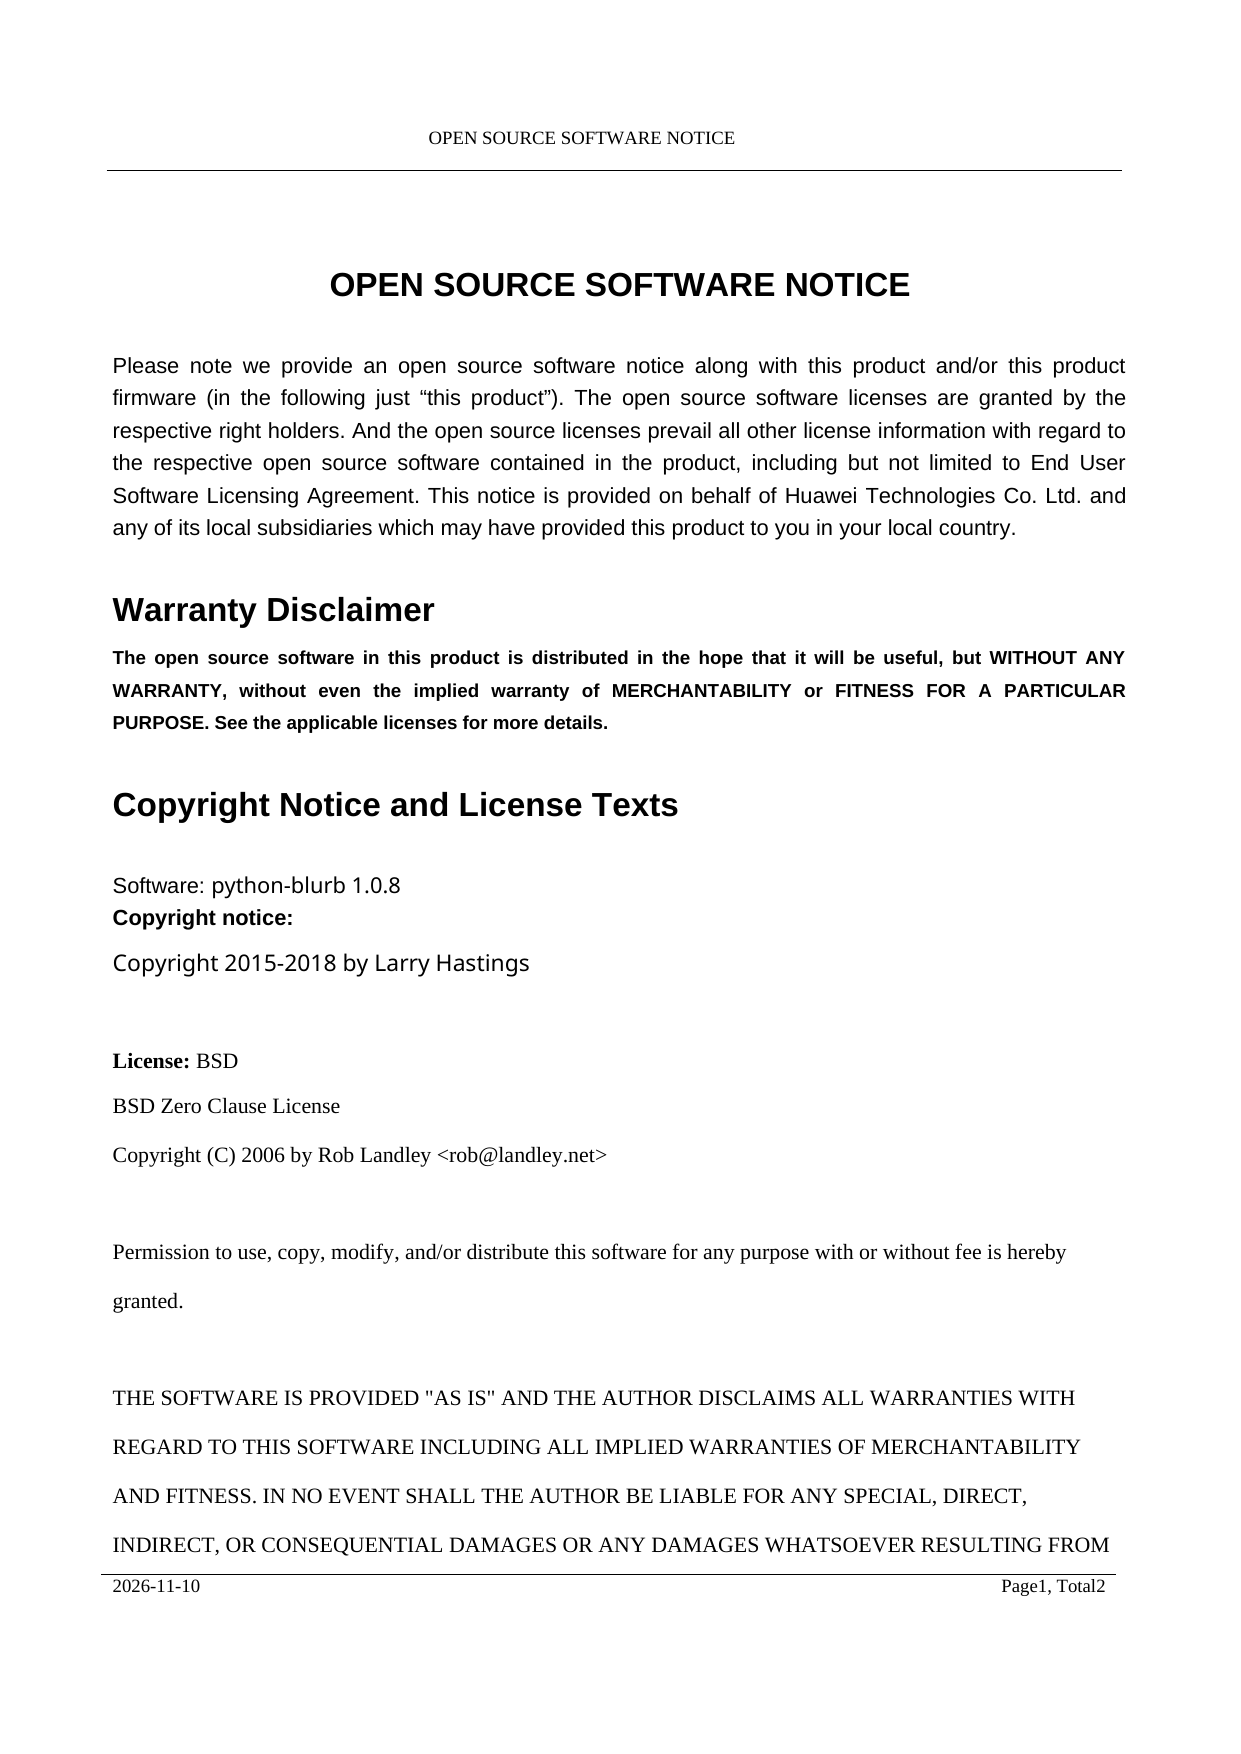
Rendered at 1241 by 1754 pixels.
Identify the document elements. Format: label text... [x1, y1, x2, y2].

text The open source software in this product is distributed in the hope that it will be useful, but WITHOUT ANY WARRANTY, without even the implied warranty of MERCHANTABILITY or FITNESS FOR A PARTICULAR PURPOSE. See the applicable licenses for more details. [112, 641, 1128, 739]
text Copyright notice: [112, 901, 1128, 934]
text License: BSD [112, 1044, 1128, 1077]
text Copyright 2015-2018 by Larry Hastings [112, 947, 1128, 1028]
text Warranty Disclaimer [112, 576, 1128, 641]
text Copyright Notice and License Texts [112, 771, 1128, 836]
text Please note we provide an open source software notice along with this product and/or this product firmware (in the following just “this product”). The open source software licenses are granted by the respective right holders. And the open source licenses prevail all other license information with regard to the respective open source software contained in the product, including but not limited to End User Software Licensing Agreement. This notice is provided on behalf of Huawei Technologies Co. Ltd. and any of its local subsidiaries which may have provided this product to you in your local country. [112, 349, 1128, 544]
text Software: python-blurb 1.0.8 [112, 869, 1128, 901]
text OPEN SOURCE SOFTWARE NOTICE [112, 251, 1128, 316]
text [112, 1089, 1128, 1560]
